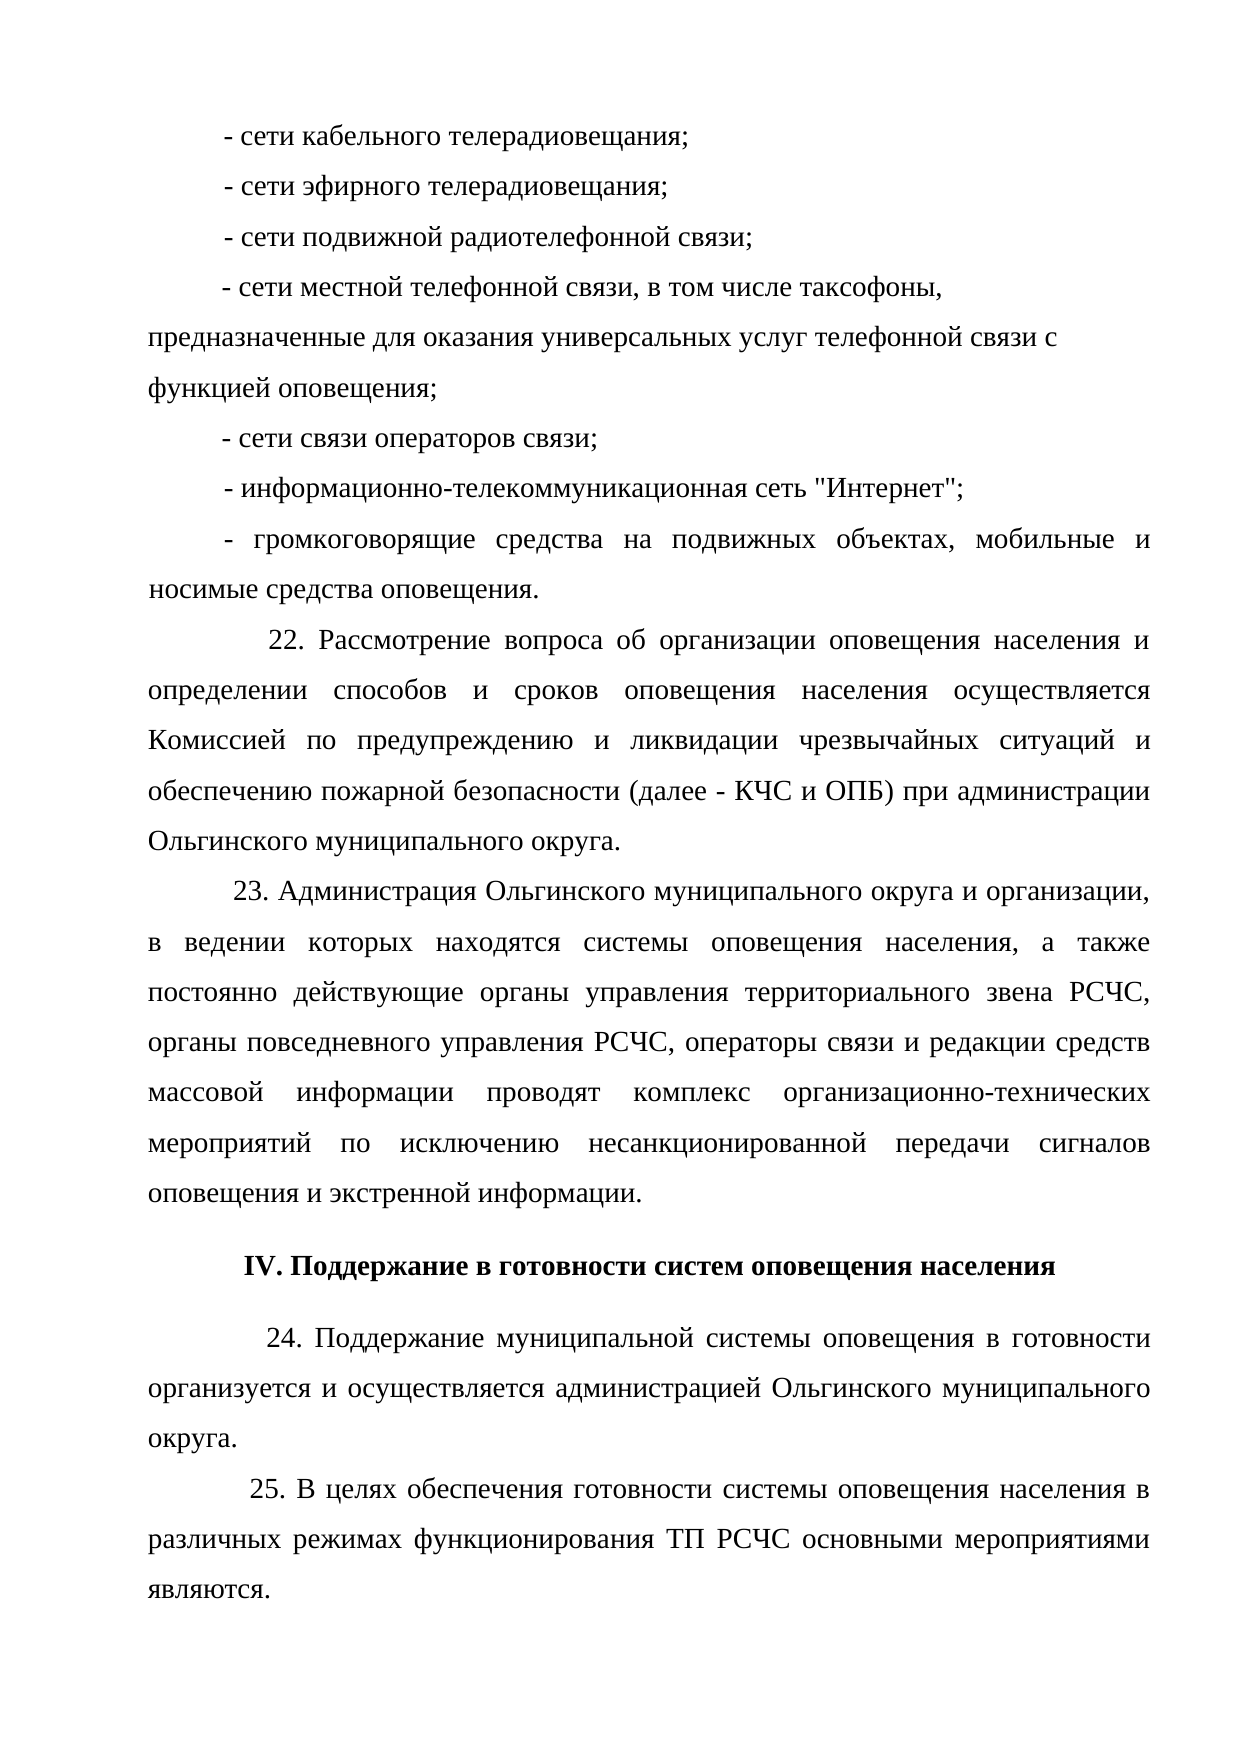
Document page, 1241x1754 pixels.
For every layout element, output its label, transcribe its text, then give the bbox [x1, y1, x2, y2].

text - громкоговорящие средства на подвижных объектах, мобильные и носимые средства оповещения. [149, 521, 1152, 605]
text - сети связи операторов связи; [148, 420, 1152, 453]
text IV. Поддержание в готовности систем оповещения населения [148, 1248, 1152, 1282]
text - сети эфирного телерадиовещания; [224, 168, 1152, 202]
text 23. Администрация Ольгинского муниципального округа и организации, в ведении которых находятся системы оповещения населения, а также постоянно действующие органы управления территориального звена РСЧС, органы повседневного управления РСЧС, операторы связи и редакции средств массовой информации проводят комплекс организационно-технических мероприятий по исключению несанкционированной передачи сигналов оповещения и экстренной информации. [148, 873, 1152, 1209]
text 24. Поддержание муниципальной системы оповещения в готовности организуется и осуществляется администрацией Ольгинского муниципального округа. [148, 1320, 1152, 1454]
text 22. Рассмотрение вопроса об организации оповещения населения и определении способов и сроков оповещения населения осуществляется Комиссией по предупреждению и ликвидации чрезвычайных ситуаций и обеспечению пожарной безопасности (далее - КЧС и ОПБ) при администрации Ольгинского муниципального округа. [148, 622, 1152, 857]
text - сети кабельного телерадиовещания; [148, 118, 1151, 152]
text - сети подвижной радиотелефонной связи; [224, 219, 1152, 252]
text - информационно-телекоммуникационная сеть "Интернет"; [224, 470, 1152, 504]
text - сети местной телефонной связи, в том числе таксофоны, предназначенные для оказания универсальных услуг телефонной связи с функцией оповещения; [148, 269, 1152, 403]
text 25. В целях обеспечения готовности системы оповещения населения в различных режимах функционирования ТП РСЧС основными мероприятиями являются. [148, 1471, 1151, 1605]
